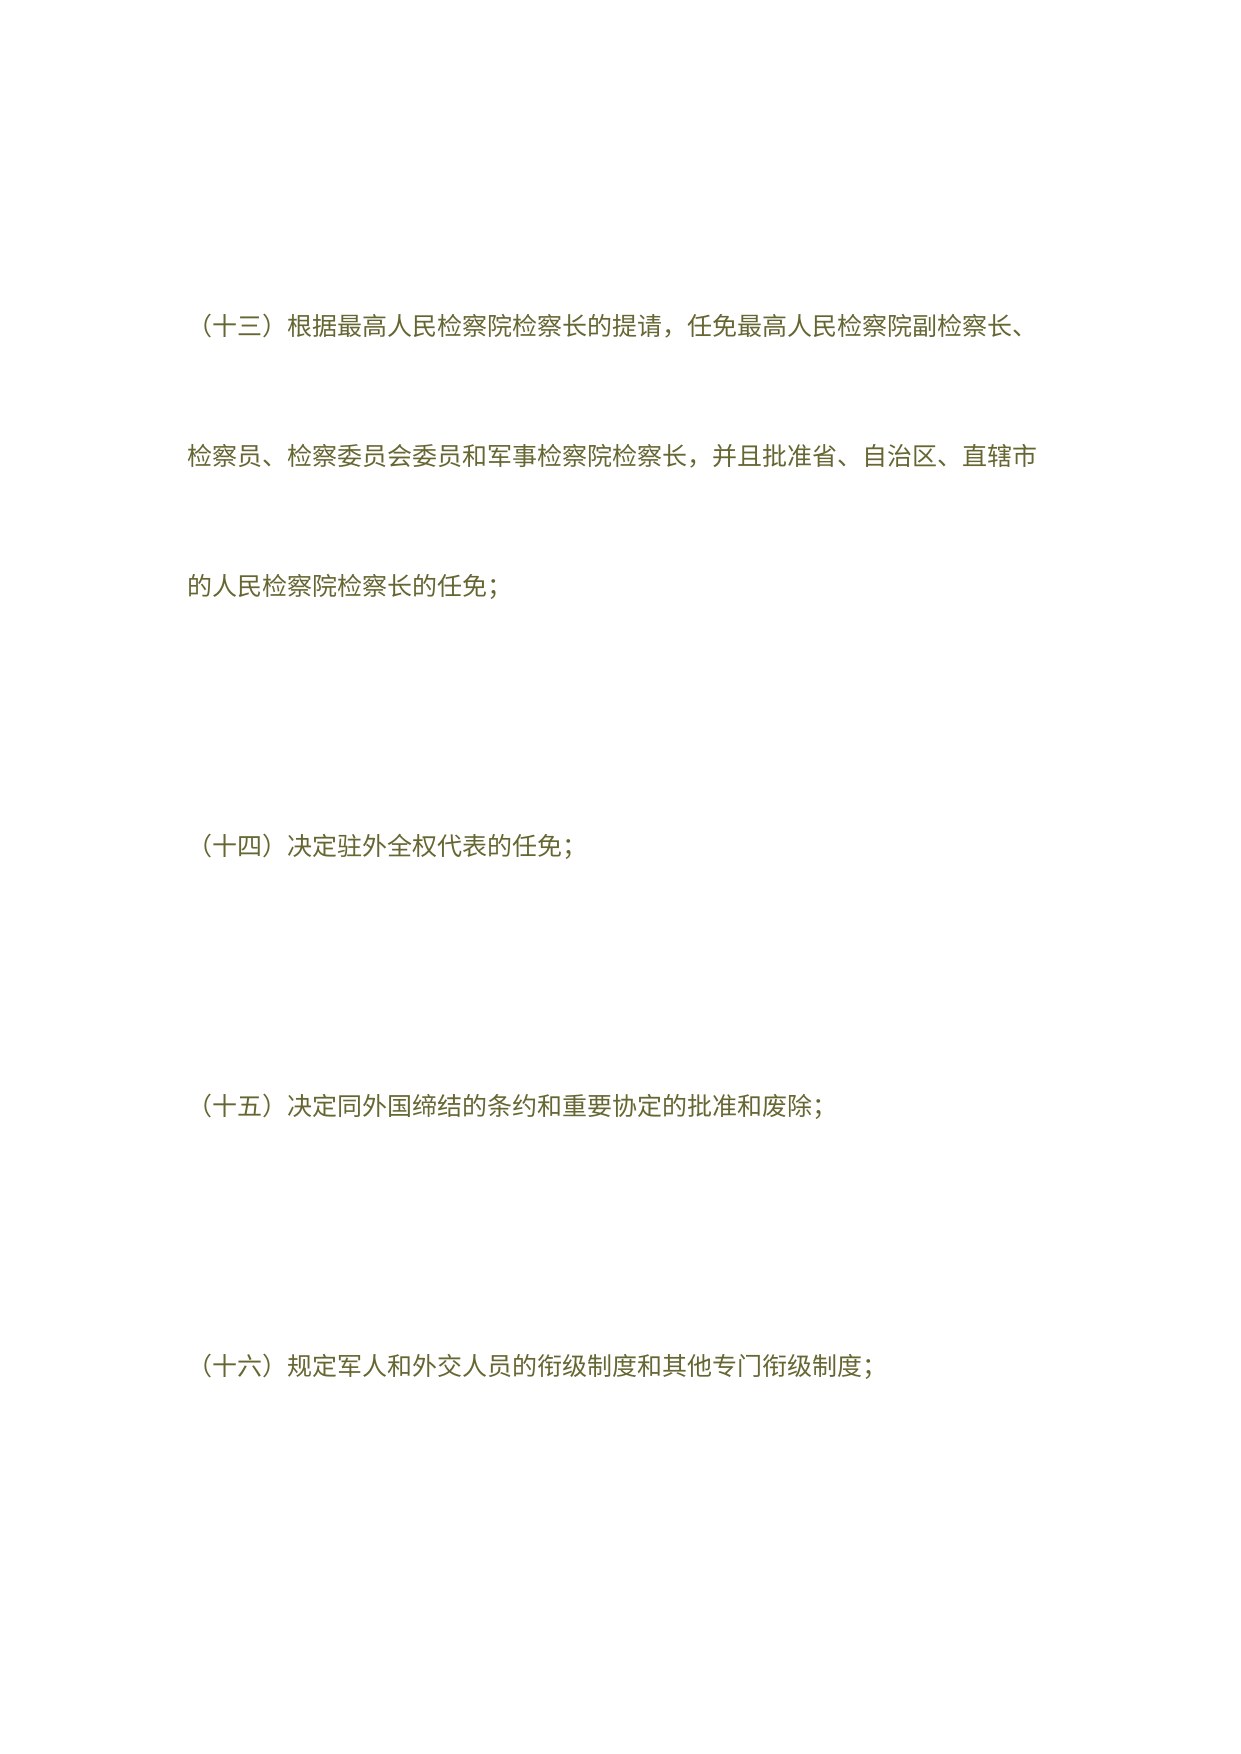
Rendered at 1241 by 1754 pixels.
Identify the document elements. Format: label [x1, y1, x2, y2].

text [187, 162, 1053, 1397]
